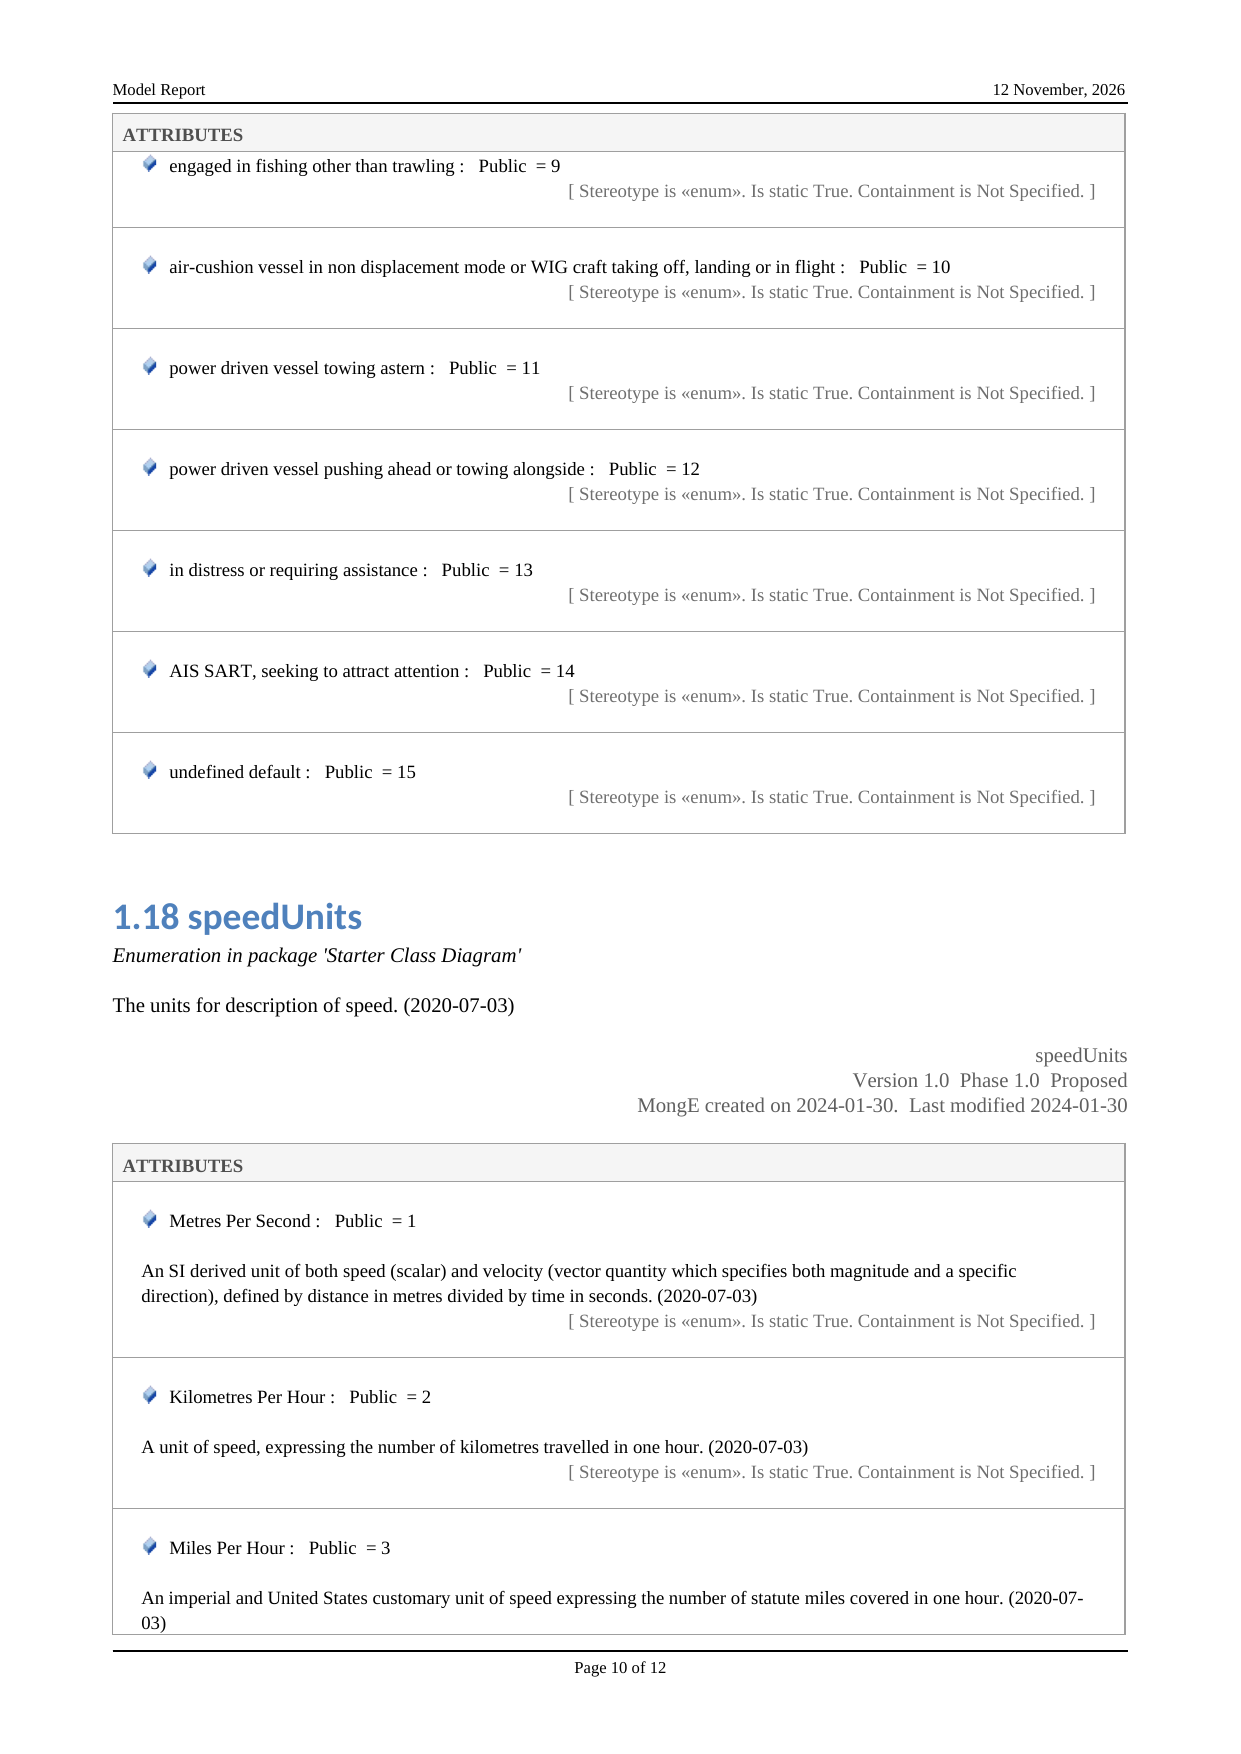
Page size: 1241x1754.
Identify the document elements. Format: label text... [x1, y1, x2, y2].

picture [141, 456, 160, 476]
table_cell Metres Per Second : Public = 1 An SI derived unit of both speed (scalar) and velocity (vector quantity which specifies both magnitude and a specific direction), defined by distance in metres divided by time in seconds. (2020-07-03) [ Stereotype is «enum». Is static True. Containment is Not Specified. ] [113, 1182, 1124, 1357]
table_header ATTRIBUTES [113, 114, 1124, 151]
text Enumeration in package 'Starter Class Diagram' [112, 943, 1128, 968]
table_header ATTRIBUTES [113, 1144, 1124, 1181]
picture [141, 355, 160, 375]
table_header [113, 1509, 1124, 1634]
table_header in distress or requiring assistance : Public = 13 [ Stereotype is «enum». Is static True. Containment is Not Specified. ] [113, 531, 1124, 631]
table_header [113, 152, 1124, 227]
picture [141, 1535, 160, 1555]
picture [141, 1208, 160, 1228]
table_header power driven vessel pushing ahead or towing alongside : Public = 12 [ Stereotype is «enum». Is static True. Containment is Not Specified. ] [113, 430, 1124, 530]
text Version 1.0 Phase 1.0 Proposed [112, 1068, 1128, 1093]
text MongE created on 2024-01-30. Last modified 2024-01-30 [112, 1093, 1128, 1118]
picture [141, 759, 160, 779]
table_header air-cushion vessel in non displacement mode or WIG craft taking off, landing or in flight : Public = 10 [ Stereotype is «enum». Is static True. Containment is Not Specified. ] [113, 228, 1124, 328]
picture [141, 1384, 160, 1404]
text speedUnits [112, 1043, 1128, 1068]
picture [141, 557, 160, 577]
table_header Kilometres Per Hour : Public = 2 A unit of speed, expressing the number of kilometres travelled in one hour. (2020-07-03) [ Stereotype is «enum». Is static True. Containment is Not Specified. ] [113, 1358, 1124, 1508]
picture [141, 254, 160, 274]
subtitle speedUnits [112, 909, 1128, 934]
table_header undefined default : Public = 15 [ Stereotype is «enum». Is static True. Containment is Not Specified. ] [113, 733, 1124, 833]
picture [141, 153, 160, 172]
picture [141, 658, 160, 678]
table_header AIS SART, seeking to attract attention : Public = 14 [ Stereotype is «enum». Is static True. Containment is Not Specified. ] [113, 632, 1124, 732]
text The units for description of speed. (2020-07-03) [112, 993, 1128, 1018]
table_header power driven vessel towing astern : Public = 11 [ Stereotype is «enum». Is static True. Containment is Not Specified. ] [113, 329, 1124, 429]
